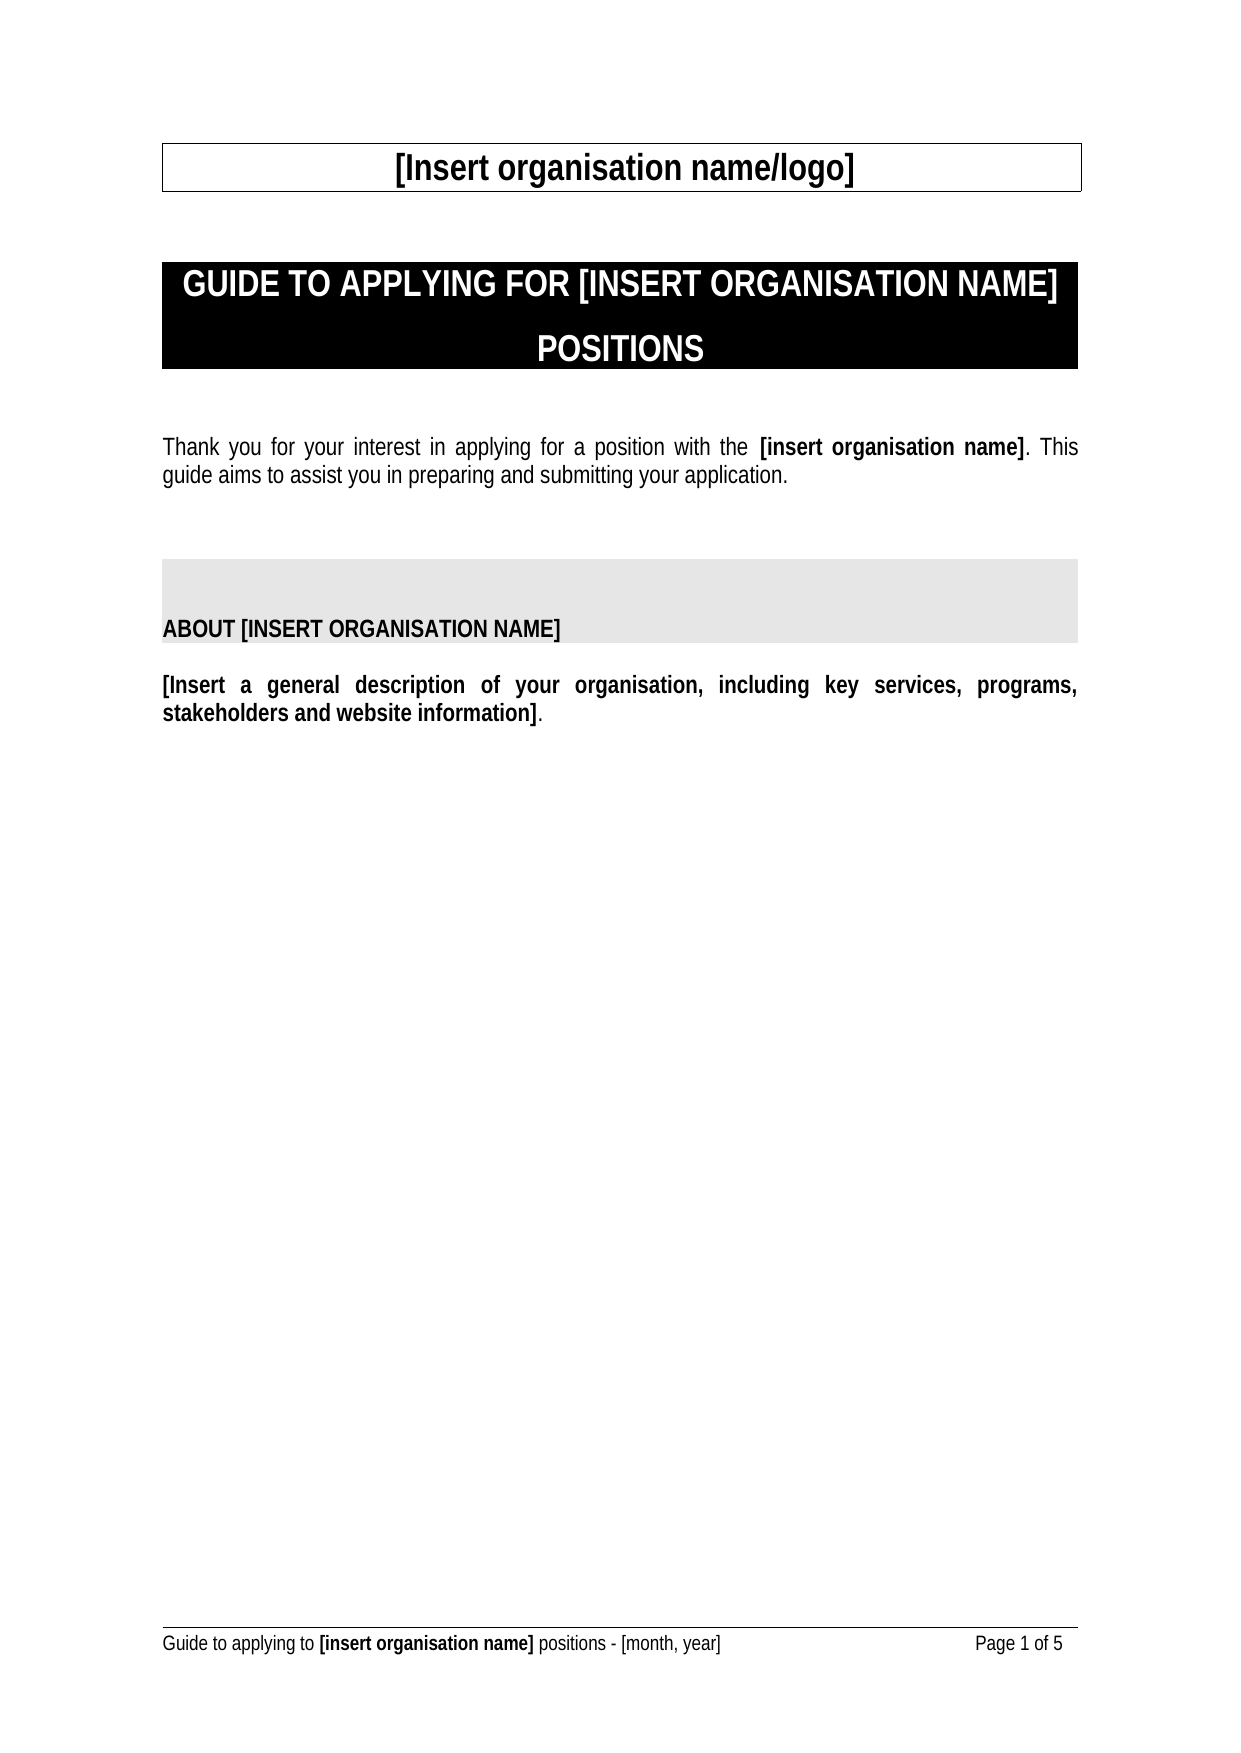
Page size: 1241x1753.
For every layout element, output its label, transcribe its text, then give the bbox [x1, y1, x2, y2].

subtitle GUIDE TO APPLYING FOR [INSERT ORGANISATION NAME] POSITIONS [162, 262, 1078, 369]
subtitle ABOUT [INSERT ORGANISATION NAME] [162, 614, 1078, 643]
text Thank you for your interest in applying for a position with the [insert organisation name]. This guide aims to assist you in preparing and submitting your application. [162, 432, 1078, 489]
text [Insert organisation name/logo] [163, 144, 1081, 191]
text [Insert a general description of your organisation, including key services, programs, stakeholders and website information]. [162, 670, 1078, 727]
